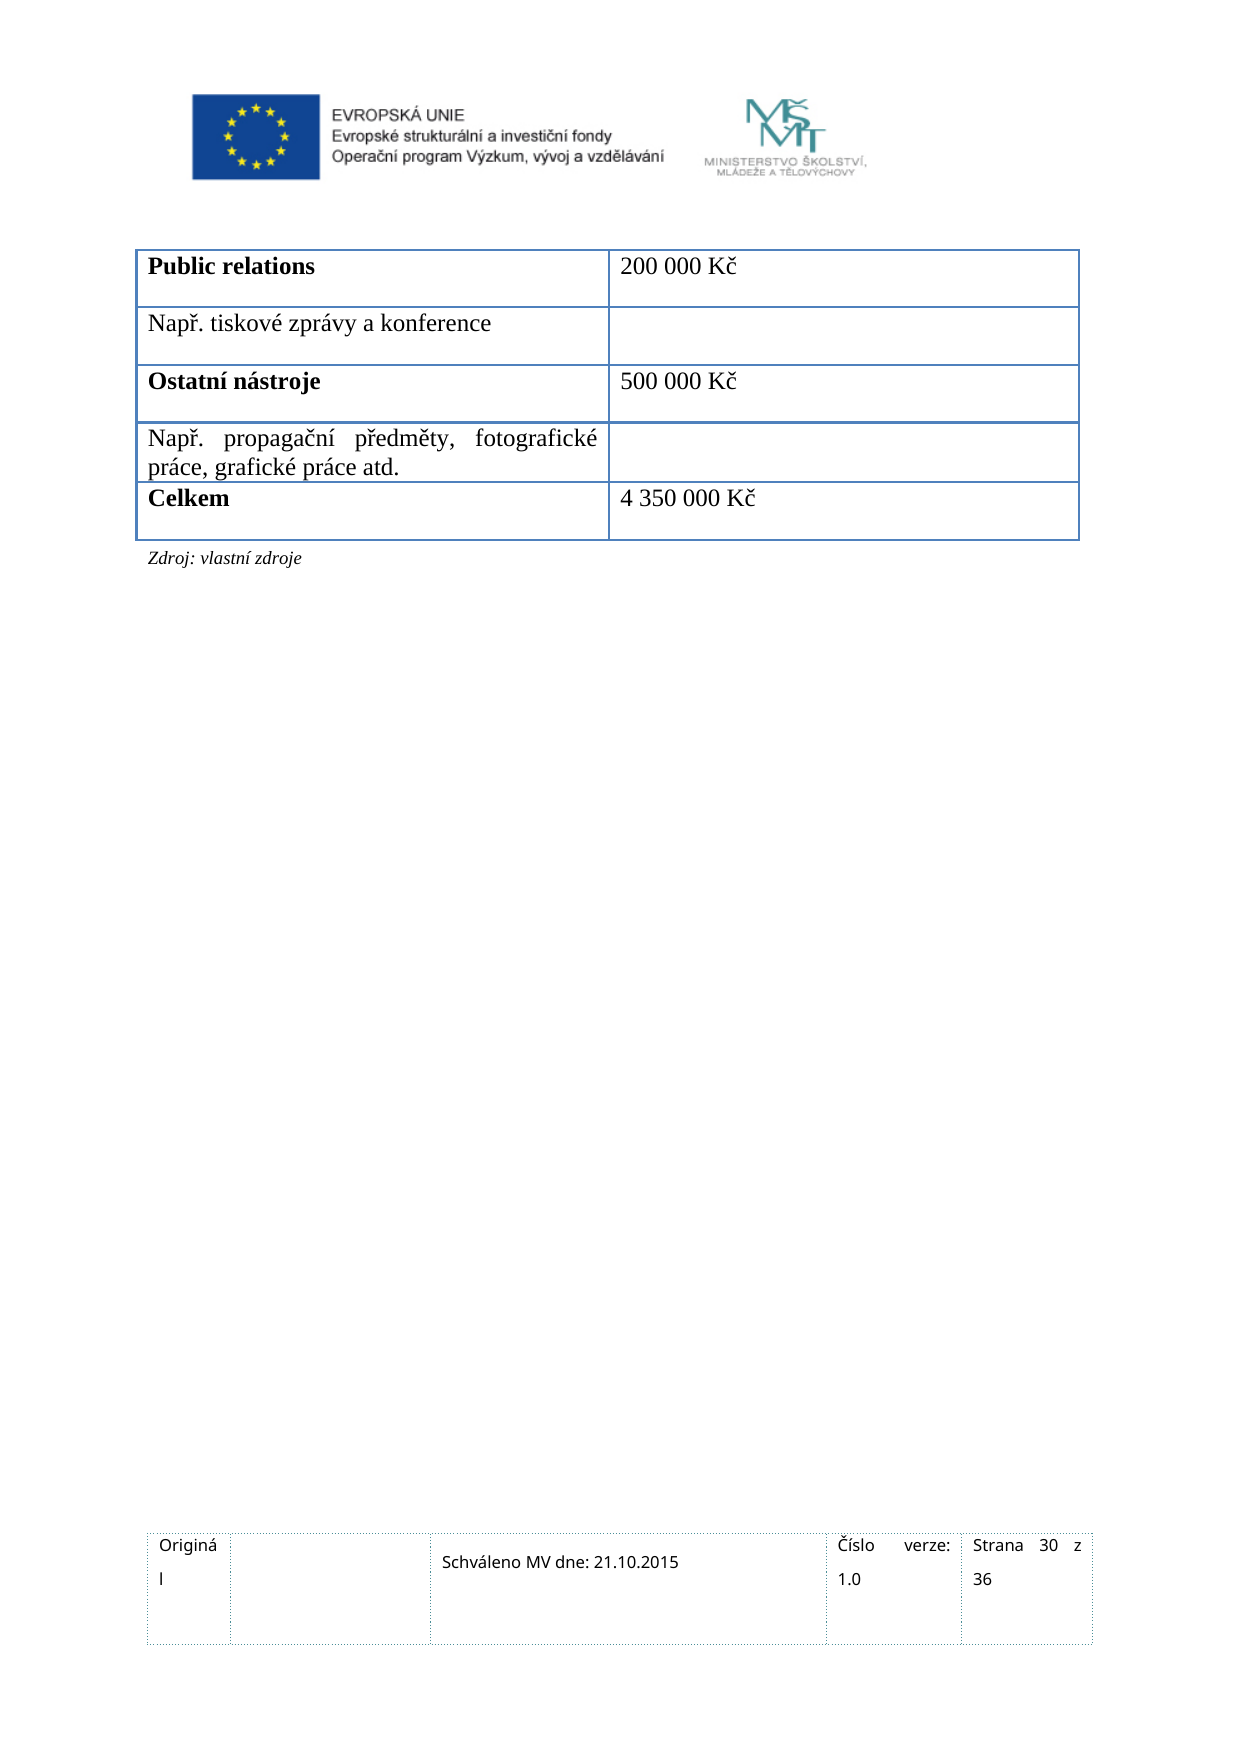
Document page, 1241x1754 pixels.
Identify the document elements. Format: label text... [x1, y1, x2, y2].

table_cell Ostatní nástroje [138, 366, 608, 421]
table_cell 4 350 000 Kč [610, 483, 1078, 539]
table_cell Public relations [138, 251, 608, 306]
text Zdroj: vlastní zdroje [148, 547, 1092, 568]
table_cell 200 000 Kč [610, 251, 1078, 306]
picture [147, 53, 904, 222]
table_cell Např. tiskové zprávy a konference [138, 308, 608, 364]
table_cell Celkem [138, 483, 608, 539]
table_cell Např. propagační předměty, fotografické práce, grafické práce atd. [138, 424, 608, 481]
table_cell [610, 308, 1078, 364]
table_cell [610, 424, 1078, 481]
table_cell 500 000 Kč [610, 366, 1078, 421]
